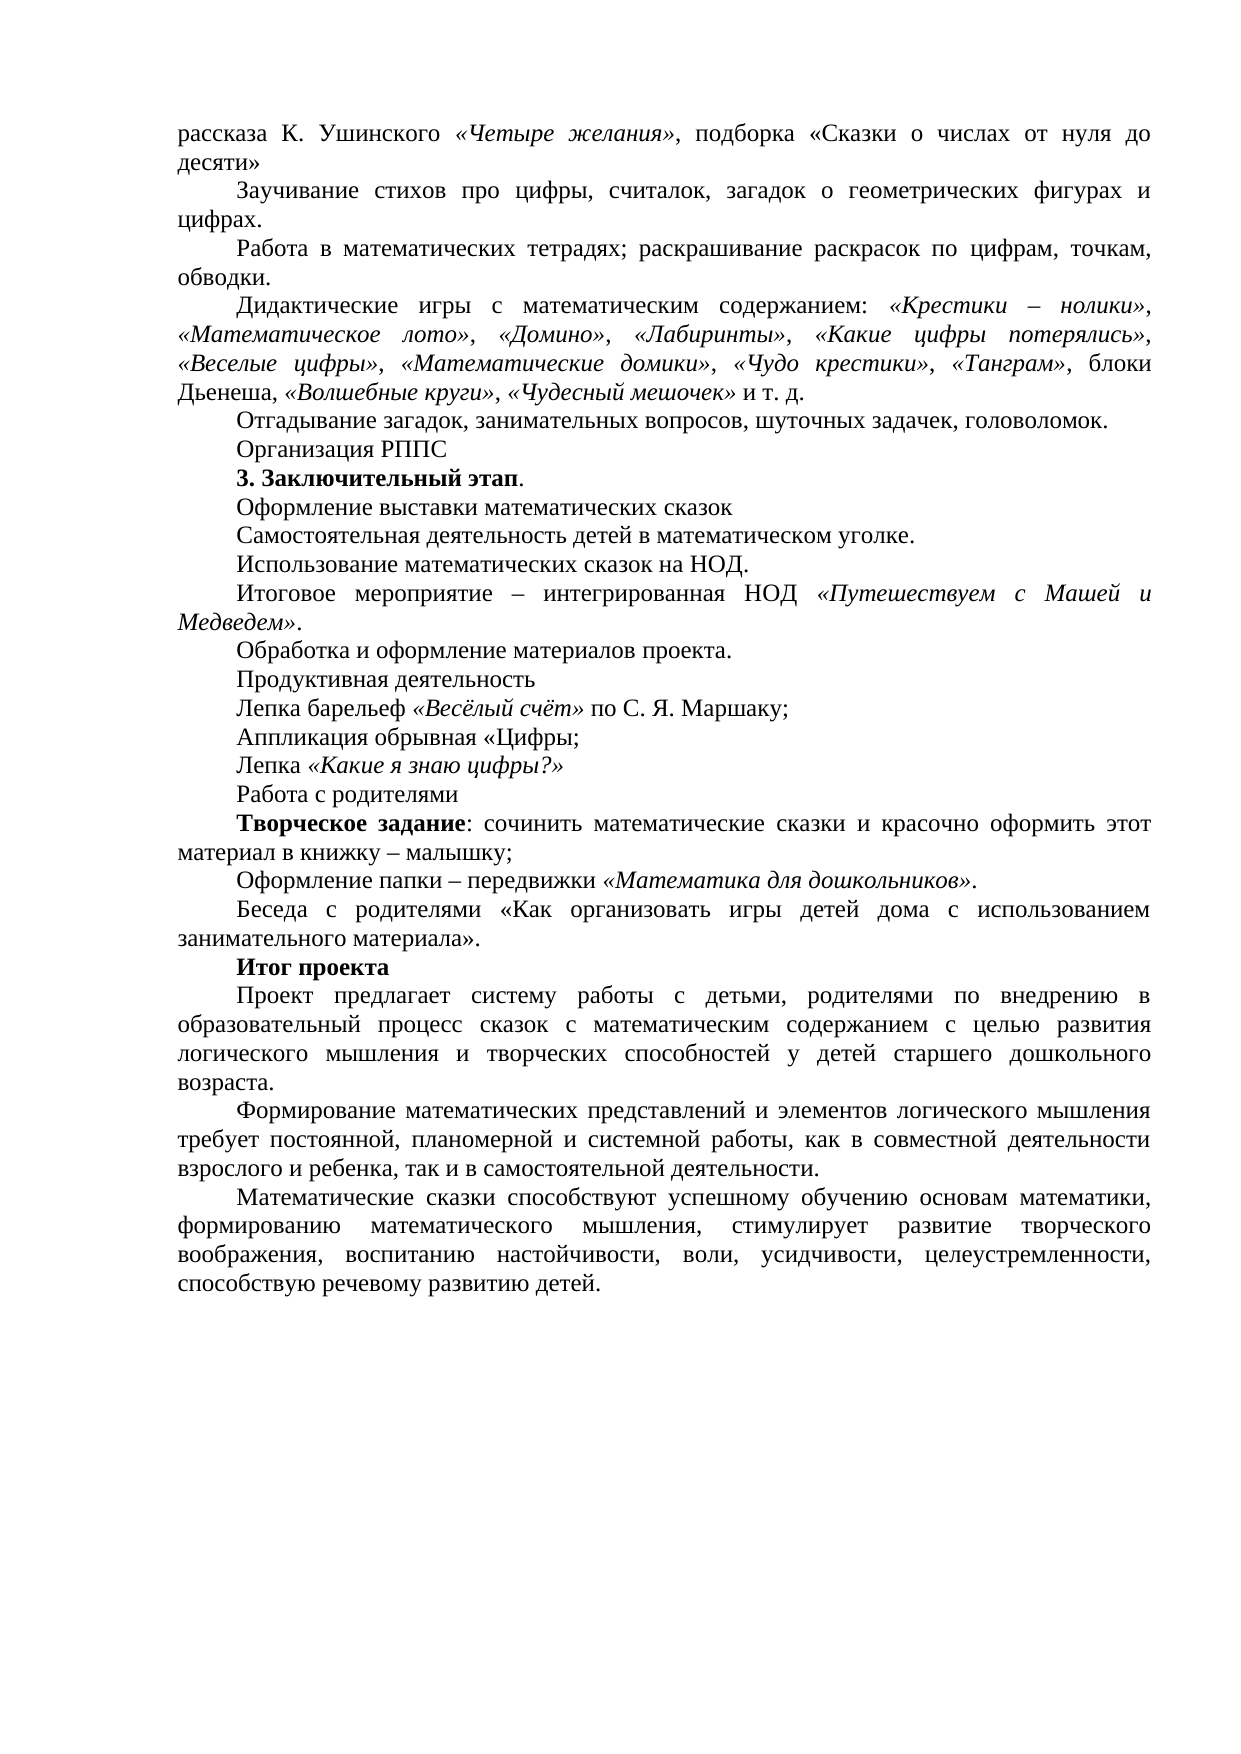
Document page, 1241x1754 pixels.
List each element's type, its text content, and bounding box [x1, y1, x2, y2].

text Заучивание стихов про цифры, считалок, загадок о геометрических фигурах и цифрах. [177, 176, 1152, 233]
text Математические сказки способствуют успешному обучению основам математики, формированию математического мышления, стимулирует развитие творческого воображения, воспитанию настойчивости, воли, усидчивости, целеустремленности, способствую речевому развитию детей. [177, 1182, 1152, 1297]
text Итог проекта [177, 952, 1152, 981]
text Творческое задание: сочинить математические сказки и красочно оформить этот материал в книжку – малышку; [177, 808, 1152, 866]
text Работа с родителями [177, 779, 1152, 808]
text Работа в математических тетрадях; раскрашивание раскрасок по цифрам, точкам, обводки. [177, 233, 1152, 291]
text Проект предлагает систему работы с детьми, родителями по внедрению в образовательный процесс сказок с математическим содержанием с целью развития логического мышления и творческих способностей у детей старшего дошкольного возраста. [177, 981, 1152, 1096]
text Оформление папки – передвижки «Математика для дошкольников». [177, 866, 1152, 894]
text Итоговое мероприятие – интегрированная НОД «Путешествуем с Машей и Медведем». [177, 578, 1152, 636]
text Лепка «Какие я знаю цифры?» [177, 751, 1152, 779]
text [177, 118, 1152, 176]
text Беседа с родителями «Как организовать игры детей дома с использованием занимательного материала». [177, 894, 1152, 952]
text Лепка барельеф «Весёлый счёт» по С. Я. Маршаку; [177, 693, 1152, 722]
text 3. Заключительный этап. [177, 463, 1152, 492]
text Дидактические игры с математическим содержанием: «Крестики – нолики», «Математическое лото», «Домино», «Лабиринты», «Какие цифры потерялись», «Веселые цифры», «Математические домики», «Чудо крестики», «Танграм», блоки Дьенеша, «Волшебные круги», «Чудесный мешочек» и т. д. [177, 291, 1152, 406]
text Аппликация обрывная «Цифры; [177, 722, 1152, 751]
text Организация РППС [177, 434, 1152, 463]
text Обработка и оформление материалов проекта. [177, 636, 1152, 664]
text Самостоятельная деятельность детей в математическом уголке. [177, 521, 1152, 549]
text Отгадывание загадок, занимательных вопросов, шуточных задачек, головоломок. [177, 406, 1152, 434]
text Продуктивная деятельность [177, 664, 1152, 693]
text Оформление выставки математических сказок [177, 492, 1152, 521]
text Использование математических сказок на НОД. [177, 549, 1152, 578]
text Формирование математических представлений и элементов логического мышления требует постоянной, планомерной и системной работы, как в совместной деятельности взрослого и ребенка, так и в самостоятельной деятельности. [177, 1096, 1152, 1182]
